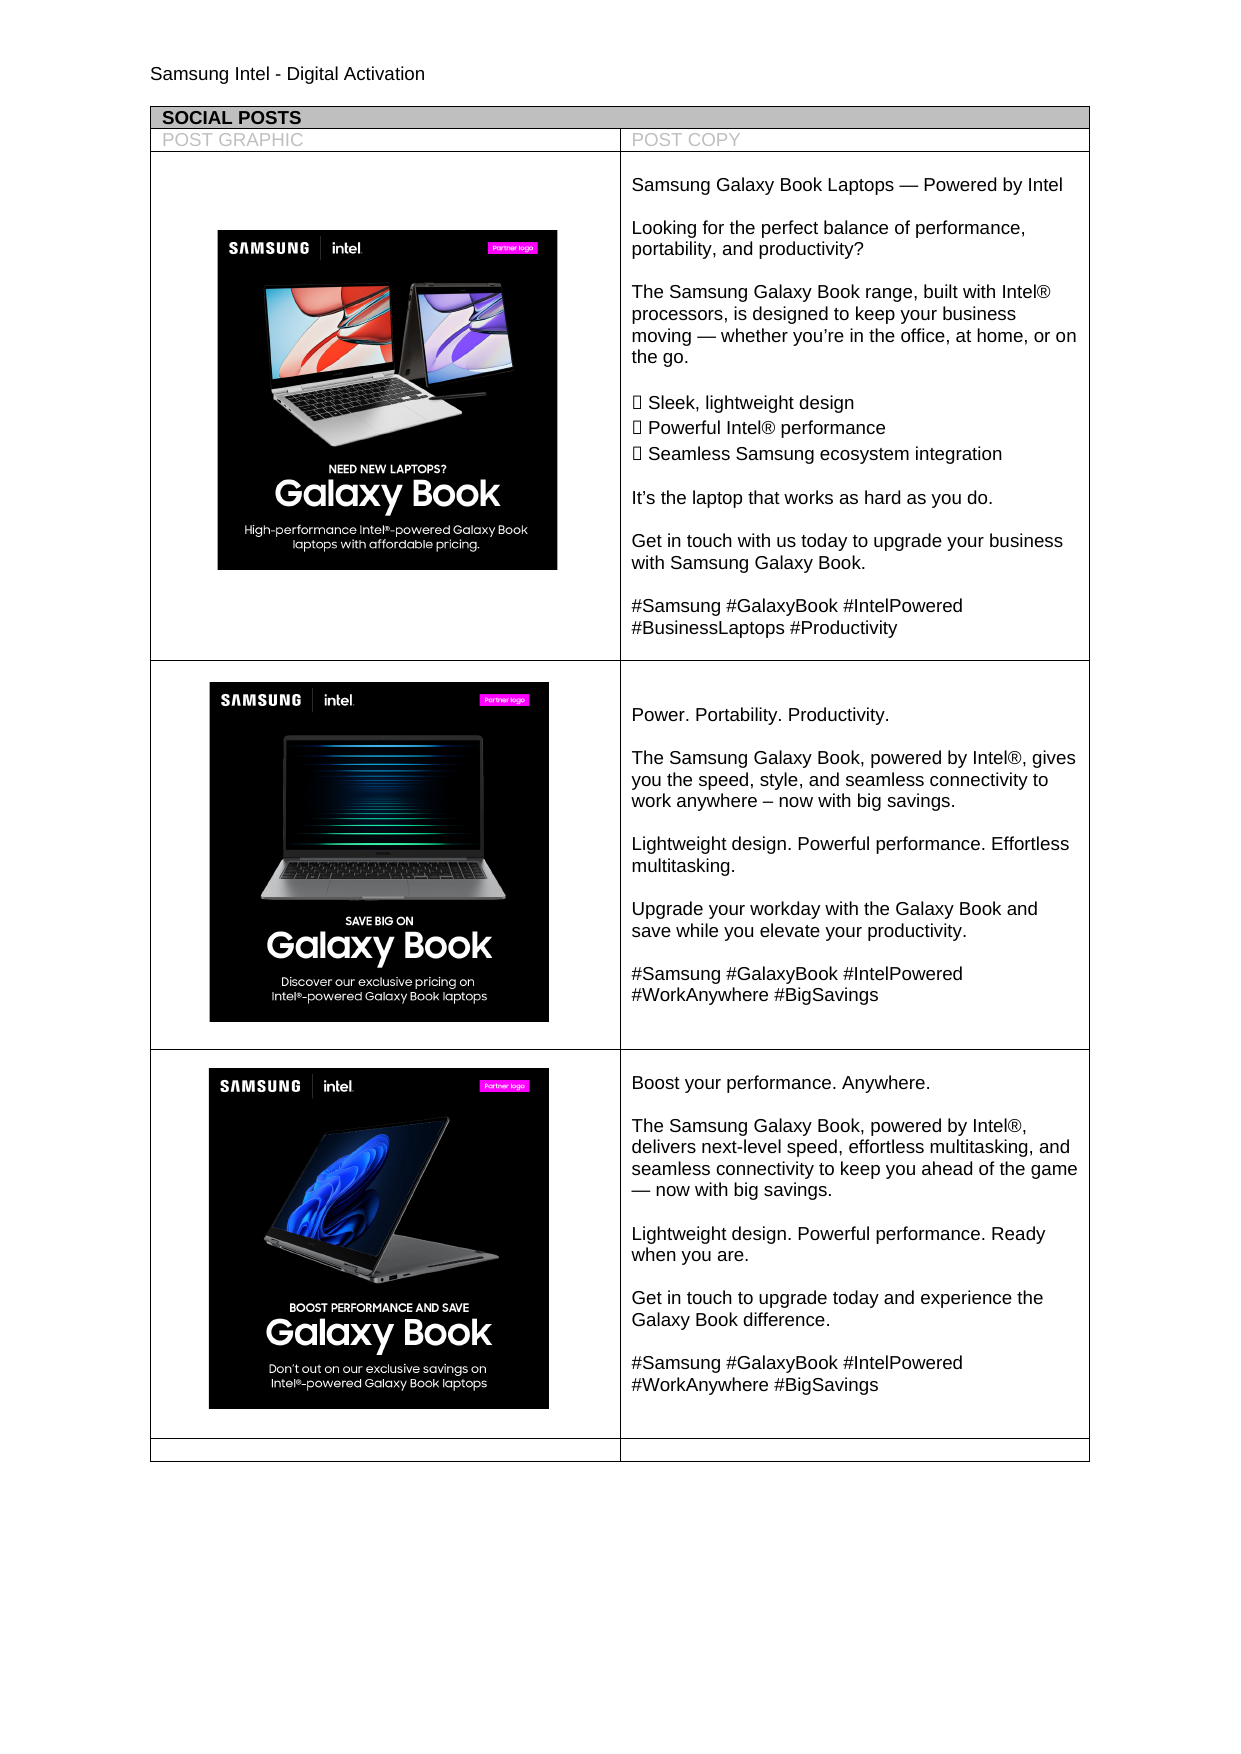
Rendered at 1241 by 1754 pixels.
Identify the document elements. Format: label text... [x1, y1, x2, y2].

text Samsung Intel - Digital Activation [150, 62, 1090, 84]
table_cell Samsung Galaxy Book Laptops — Powered by Intel Looking for the perfect balance of performance, portability, and productivity? The Samsung Galaxy Book range, built with Intel® processors, is designed to keep your business moving — whether you’re in the office, at home, or on the go. ✅ Sleek, lightweight design ✅ Powerful Intel® performance ✅ Seamless Samsung ecosystem integration It’s the laptop that works as hard as you do. Get in touch with us today to upgrade your business with Samsung Galaxy Book. #Samsung #GalaxyBook #IntelPowered #BusinessLaptops #Productivity [621, 152, 1089, 660]
table_cell [151, 661, 620, 1049]
picture [208, 1068, 549, 1409]
table_cell [151, 1439, 620, 1461]
table_cell POST COPY [621, 129, 1089, 151]
table_cell [151, 1050, 620, 1438]
table_cell [151, 152, 620, 660]
table_header SOCIAL POSTS [151, 107, 1089, 128]
table_cell POST GRAPHIC [151, 129, 620, 151]
table_cell Boost your performance. Anywhere. The Samsung Galaxy Book, powered by Intel®, delivers next-level speed, effortless multitasking, and seamless connectivity to keep you ahead of the game — now with big savings. Lightweight design. Powerful performance. Ready when you are. Get in touch to upgrade today and experience the Galaxy Book difference. #Samsung #GalaxyBook #IntelPowered #WorkAnywhere #BigSavings [621, 1050, 1089, 1438]
picture [209, 682, 549, 1022]
table_cell Power. Portability. Productivity. The Samsung Galaxy Book, powered by Intel®, gives you the speed, style, and seamless connectivity to work anywhere – now with big savings. Lightweight design. Powerful performance. Effortless multitasking. Upgrade your workday with the Galaxy Book and save while you elevate your productivity. #Samsung #GalaxyBook #IntelPowered #WorkAnywhere #BigSavings [621, 661, 1089, 1049]
picture [217, 230, 558, 570]
table_cell [621, 1439, 1089, 1461]
